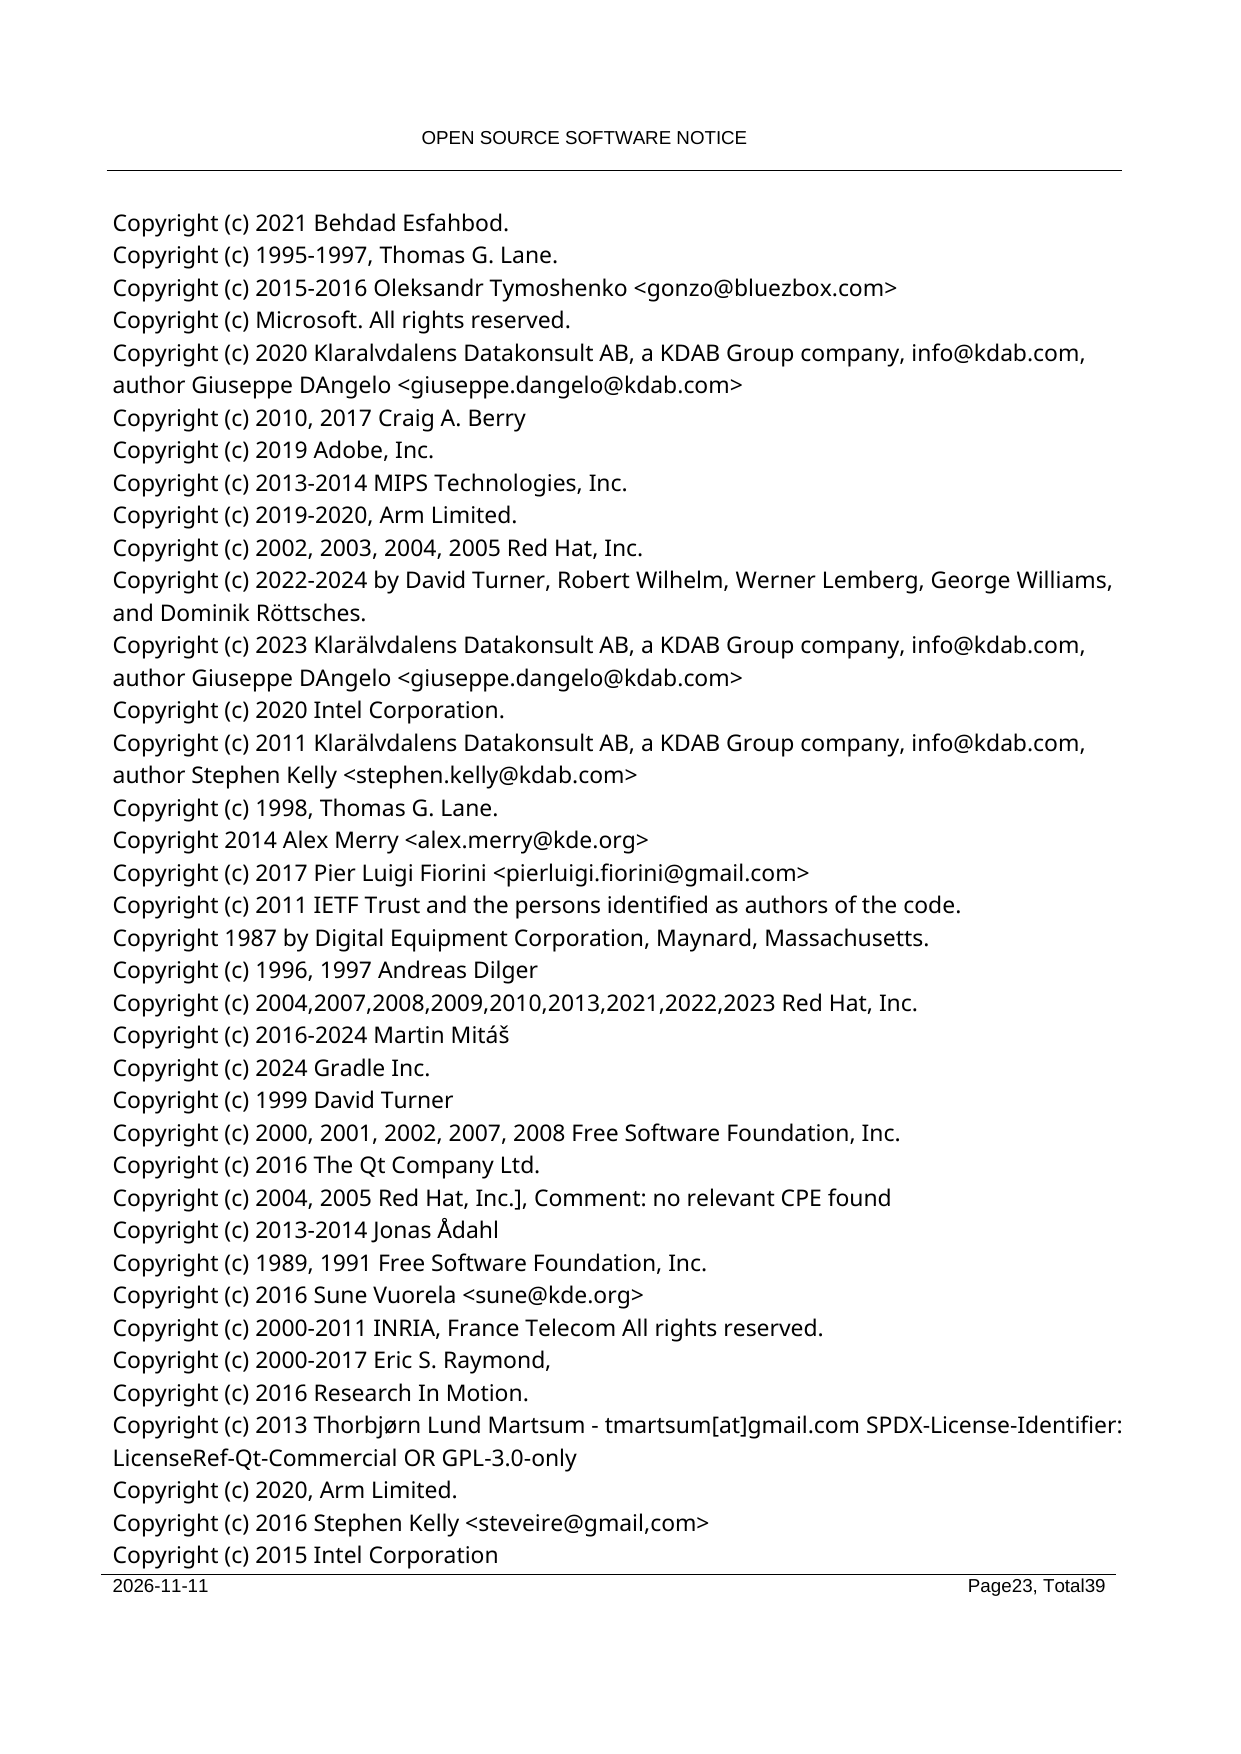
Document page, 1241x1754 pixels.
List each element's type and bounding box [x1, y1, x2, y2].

text [112, 206, 1128, 1571]
